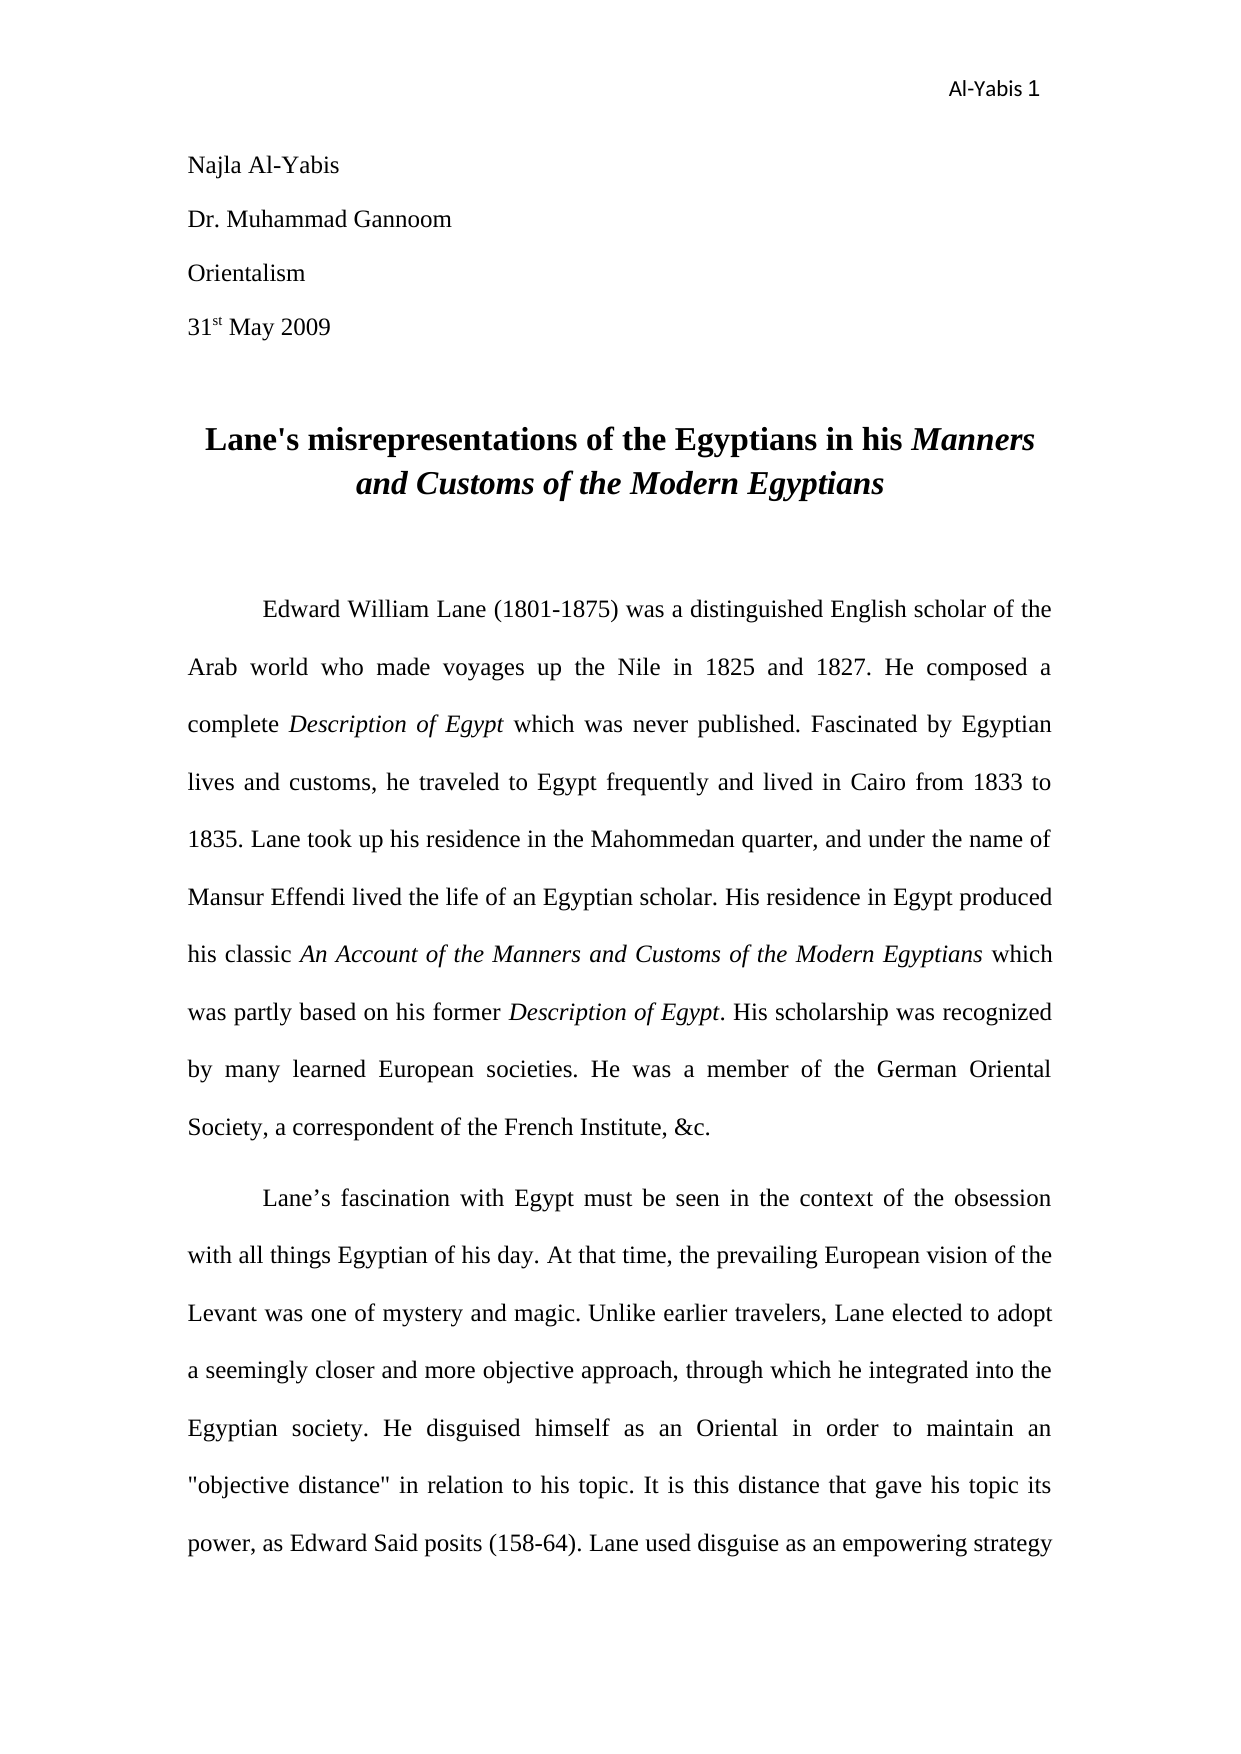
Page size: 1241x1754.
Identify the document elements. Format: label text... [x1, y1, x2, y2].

text Najla Al-Yabis [187, 150, 1053, 179]
text Lane's misrepresentations of the Egyptians in his Manners and Customs of the Modern Egyptians [187, 419, 1053, 502]
text 31st May 2009 [187, 312, 1053, 340]
text Orientalism [187, 258, 1053, 286]
text Dr. Muhammad Gannoom [187, 204, 1053, 233]
